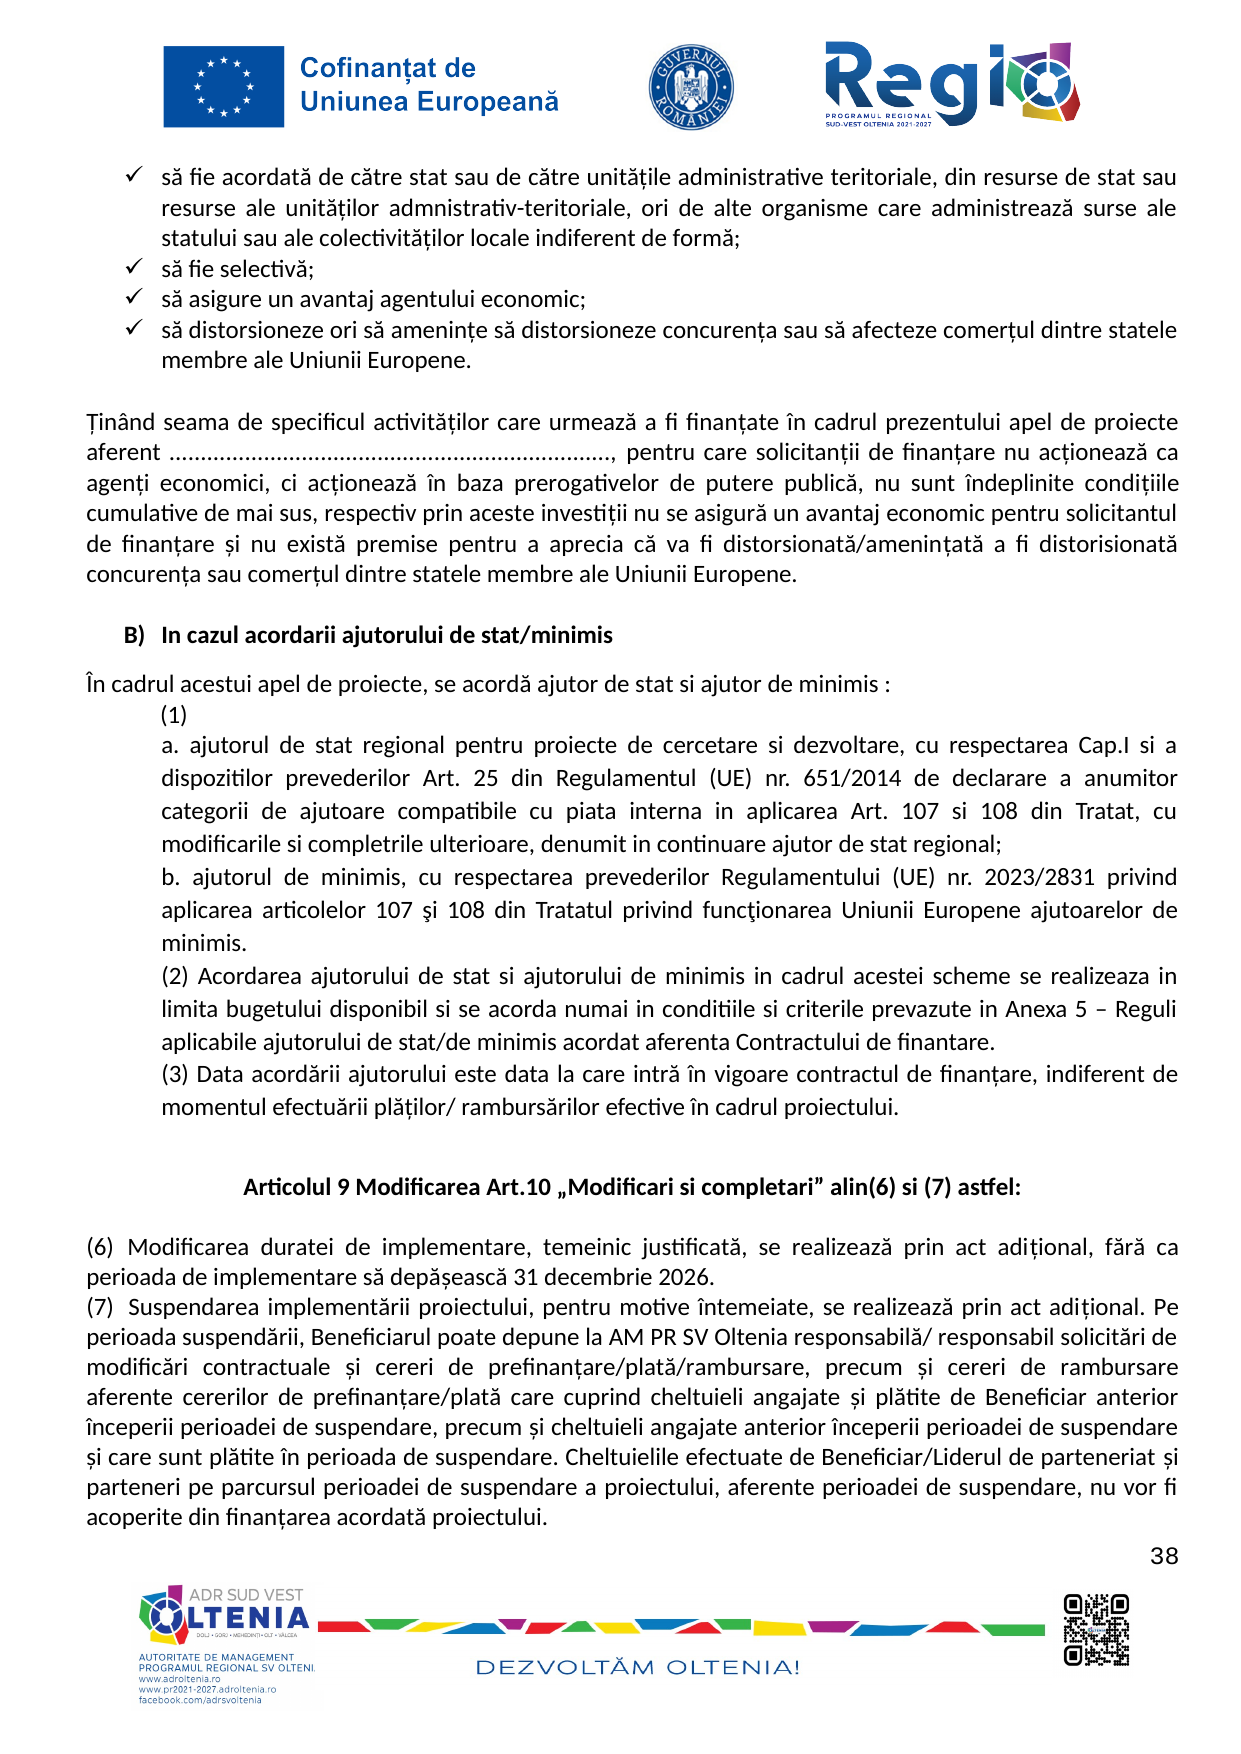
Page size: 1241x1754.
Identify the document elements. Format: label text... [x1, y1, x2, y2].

list (3) Data acordării ajutorului este data la care intră în vigoare contractul de finanțare, indiferent de momentul efectuării plăților/ rambursărilor efective în cadrul proiectului. [161, 1058, 1179, 1122]
text În cadrul acestui apel de proiecte, se acordă ajutor de stat si ajutor de minimis : [86, 668, 1179, 699]
list In cazul acordarii ajutorului de stat/minimis [123, 619, 1179, 649]
list să asigure un avantaj agentului economic; [123, 283, 1179, 314]
list a. ajutorul de stat regional pentru proiecte de cercetare si dezvoltare, cu respectarea Cap.I si a dispozitilor prevederilor Art. 25 din Regulamentul (UE) nr. 651/2014 de declarare a anumitor categorii de ajutoare compatibile cu piata interna in aplicarea Art. 107 si 108 din Tratat, cu modificarile si completrile ulterioare, denumit in continuare ajutor de stat regional; [161, 729, 1179, 859]
list b. ajutorul de minimis, cu respectarea prevederilor Regulamentului (UE) nr. 2023/2831 privind aplicarea articolelor 107 şi 108 din Tratatul privind funcţionarea Uniunii Europene ajutoarelor de minimis. [161, 861, 1179, 957]
picture [645, 42, 739, 132]
list Modificarea duratei de implementare, temeinic justificată, se realizează prin act adiţional, fără ca perioada de implementare să depăşească 31 decembrie 2026. [86, 1231, 1179, 1291]
list (2) Acordarea ajutorului de stat si ajutorului de minimis in cadrul acestei scheme se realizeaza in limita bugetului disponibil si se acorda numai in conditiile si criterile prevazute in Anexa 5 – Reguli aplicabile ajutorului de stat/de minimis acordat aferenta Contractului de finantare. [161, 960, 1179, 1056]
list să distorsioneze ori să amenințe să distorsioneze concurența sau să afecteze comerțul dintre statele membre ale Uniunii Europene. [123, 314, 1179, 375]
list să fie selectivă; [123, 253, 1179, 283]
text Ţinând seama de specificul activităţilor care urmează a fi finanţate în cadrul prezentului apel de proiecte aferent ......................................................................, pentru care solicitanţii de finanţare nu acţionează ca agenţi economici, ci acţionează în baza prerogativelor de putere publică, nu sunt îndeplinite condiţiile cumulative de mai sus, respectiv prin aceste investiţii nu se asigură un avantaj economic pentru solicitantul de finanţare și nu există premise pentru a aprecia că va fi distorsionată/ameninţată a fi distorisionată concurenţa sau comerțul dintre statele membre ale Uniunii Europene. [86, 406, 1179, 589]
text Articolul 9 Modificarea Art.10 „Modificari si completari” alin(6) si (7) astfel: [86, 1171, 1179, 1201]
text (1) [86, 699, 1179, 729]
picture [158, 42, 561, 131]
list să fie acordată de către stat sau de către unitățile administrative teritoriale, din resurse de stat sau resurse ale unităților admnistrativ-teritoriale, ori de alte organisme care administrează surse ale statului sau ale colectivităților locale indiferent de formă; [123, 161, 1179, 253]
picture [131, 1582, 1134, 1711]
list Suspendarea implementării proiectului, pentru motive întemeiate, se realizează prin act adiţional. Pe perioada suspendării, Beneficiarul poate depune la AM PR SV Oltenia responsabilă/ responsabil solicitări de modificări contractuale şi cereri de prefinanţare/plată/rambursare, precum şi cereri de rambursare aferente cererilor de prefinanţare/plată care cuprind cheltuieli angajate şi plătite de Beneficiar anterior începerii perioadei de suspendare, precum şi cheltuieli angajate anterior începerii perioadei de suspendare şi care sunt plătite în perioada de suspendare. Cheltuielile efectuate de Beneficiar/Liderul de parteneriat şi parteneri pe parcursul perioadei de suspendare a proiectului, aferente perioadei de suspendare, nu vor fi acoperite din finanţarea acordată proiectului. [86, 1291, 1179, 1531]
picture [823, 40, 1082, 129]
